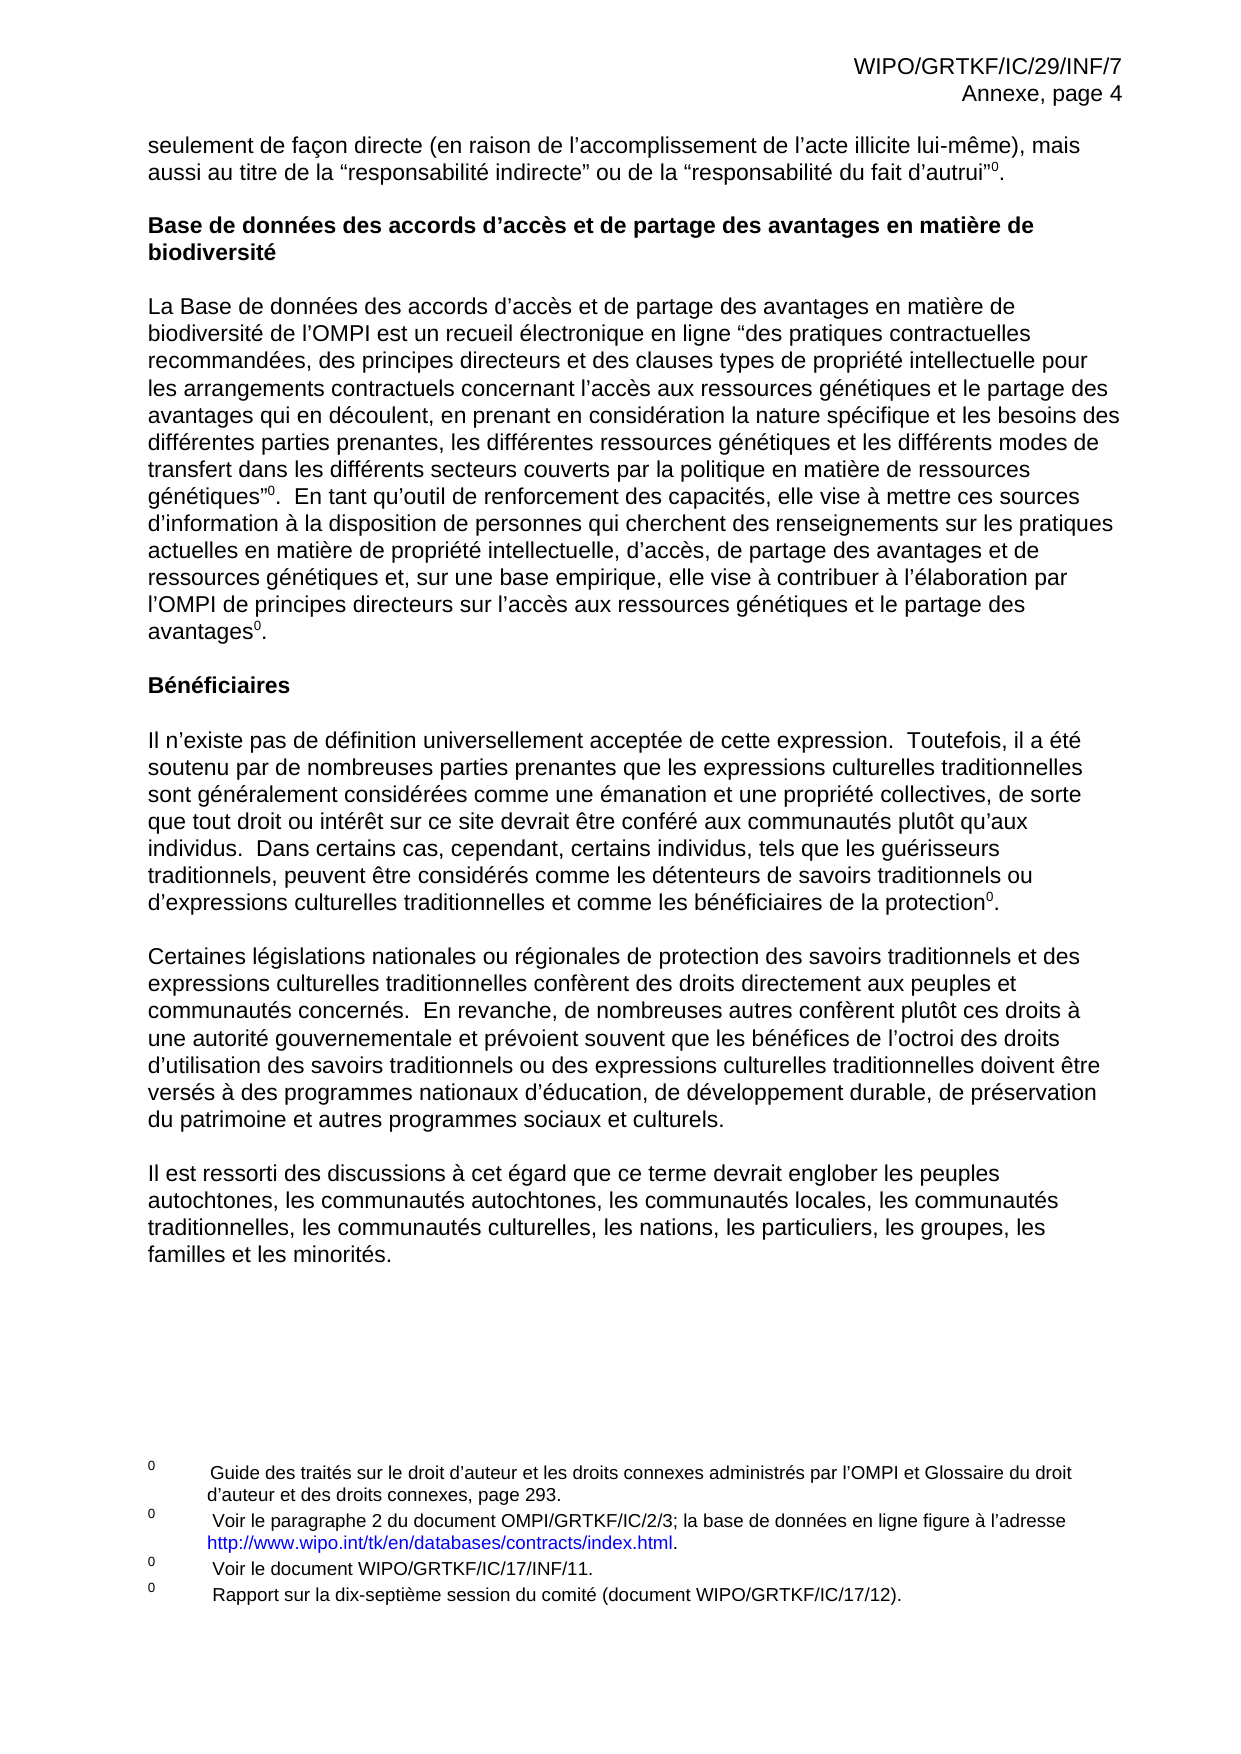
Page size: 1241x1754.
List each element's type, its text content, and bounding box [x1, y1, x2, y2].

subtitle Bénéficiaires [148, 672, 1122, 699]
text La Base de données des accords d’accès et de partage des avantages en matière de biodiversité de l’OMPI est un recueil électronique en ligne “des pratiques contractuelles recommandées, des principes directeurs et des clauses types de propriété intellectuelle pour les arrangements contractuels concernant l’accès aux ressources génétiques et le partage des avantages qui en découlent, en prenant en considération la nature spécifique et les besoins des différentes parties prenantes, les différentes ressources génétiques et les différents modes de transfert dans les différents secteurs couverts par la politique en matière de ressources génétiques”. En tant qu’outil de renforcement des capacités, elle vise à mettre ces sources d’information à la disposition de personnes qui cherchent des renseignements sur les pratiques actuelles en matière de propriété intellectuelle, d’accès, de partage des avantages et de ressources génétiques et, sur une base empirique, elle vise à contribuer à l’élaboration par l’OMPI de principes directeurs sur l’accès aux ressources génétiques et le partage des avantages. [148, 292, 1122, 644]
text Il est ressorti des discussions à cet égard que ce terme devrait englober les peuples autochtones, les communautés autochtones, les communautés locales, les communautés traditionnelles, les communautés culturelles, les nations, les particuliers, les groupes, les familles et les minorités. [148, 1159, 1122, 1267]
subtitle Base de données des accords d’accès et de partage des avantages en matière de biodiversité [148, 211, 1122, 265]
text Certaines législations nationales ou régionales de protection des savoirs traditionnels et des expressions culturelles traditionnelles confèrent des droits directement aux peuples et communautés concernés. En revanche, de nombreuses autres confèrent plutôt ces droits à une autorité gouvernementale et prévoient souvent que les bénéfices de l’octroi des droits d’utilisation des savoirs traditionnels ou des expressions culturelles traditionnelles doivent être versés à des programmes nationaux d’éducation, de développement durable, de préservation du patrimoine et autres programmes sociaux et culturels. [148, 942, 1122, 1132]
text Il n’existe pas de définition universellement acceptée de cette expression. Toutefois, il a été soutenu par de nombreuses parties prenantes que les expressions culturelles traditionnelles sont généralement considérées comme une émanation et une propriété collectives, de sorte que tout droit ou intérêt sur ce site devrait être conféré aux communautés plutôt qu’aux individus. Dans certains cas, cependant, certains individus, tels que les guérisseurs traditionnels, peuvent être considérés comme les détenteurs de savoirs traditionnels ou d’expressions culturelles traditionnelles et comme les bénéficiaires de la protection. [148, 726, 1122, 915]
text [148, 132, 1122, 185]
